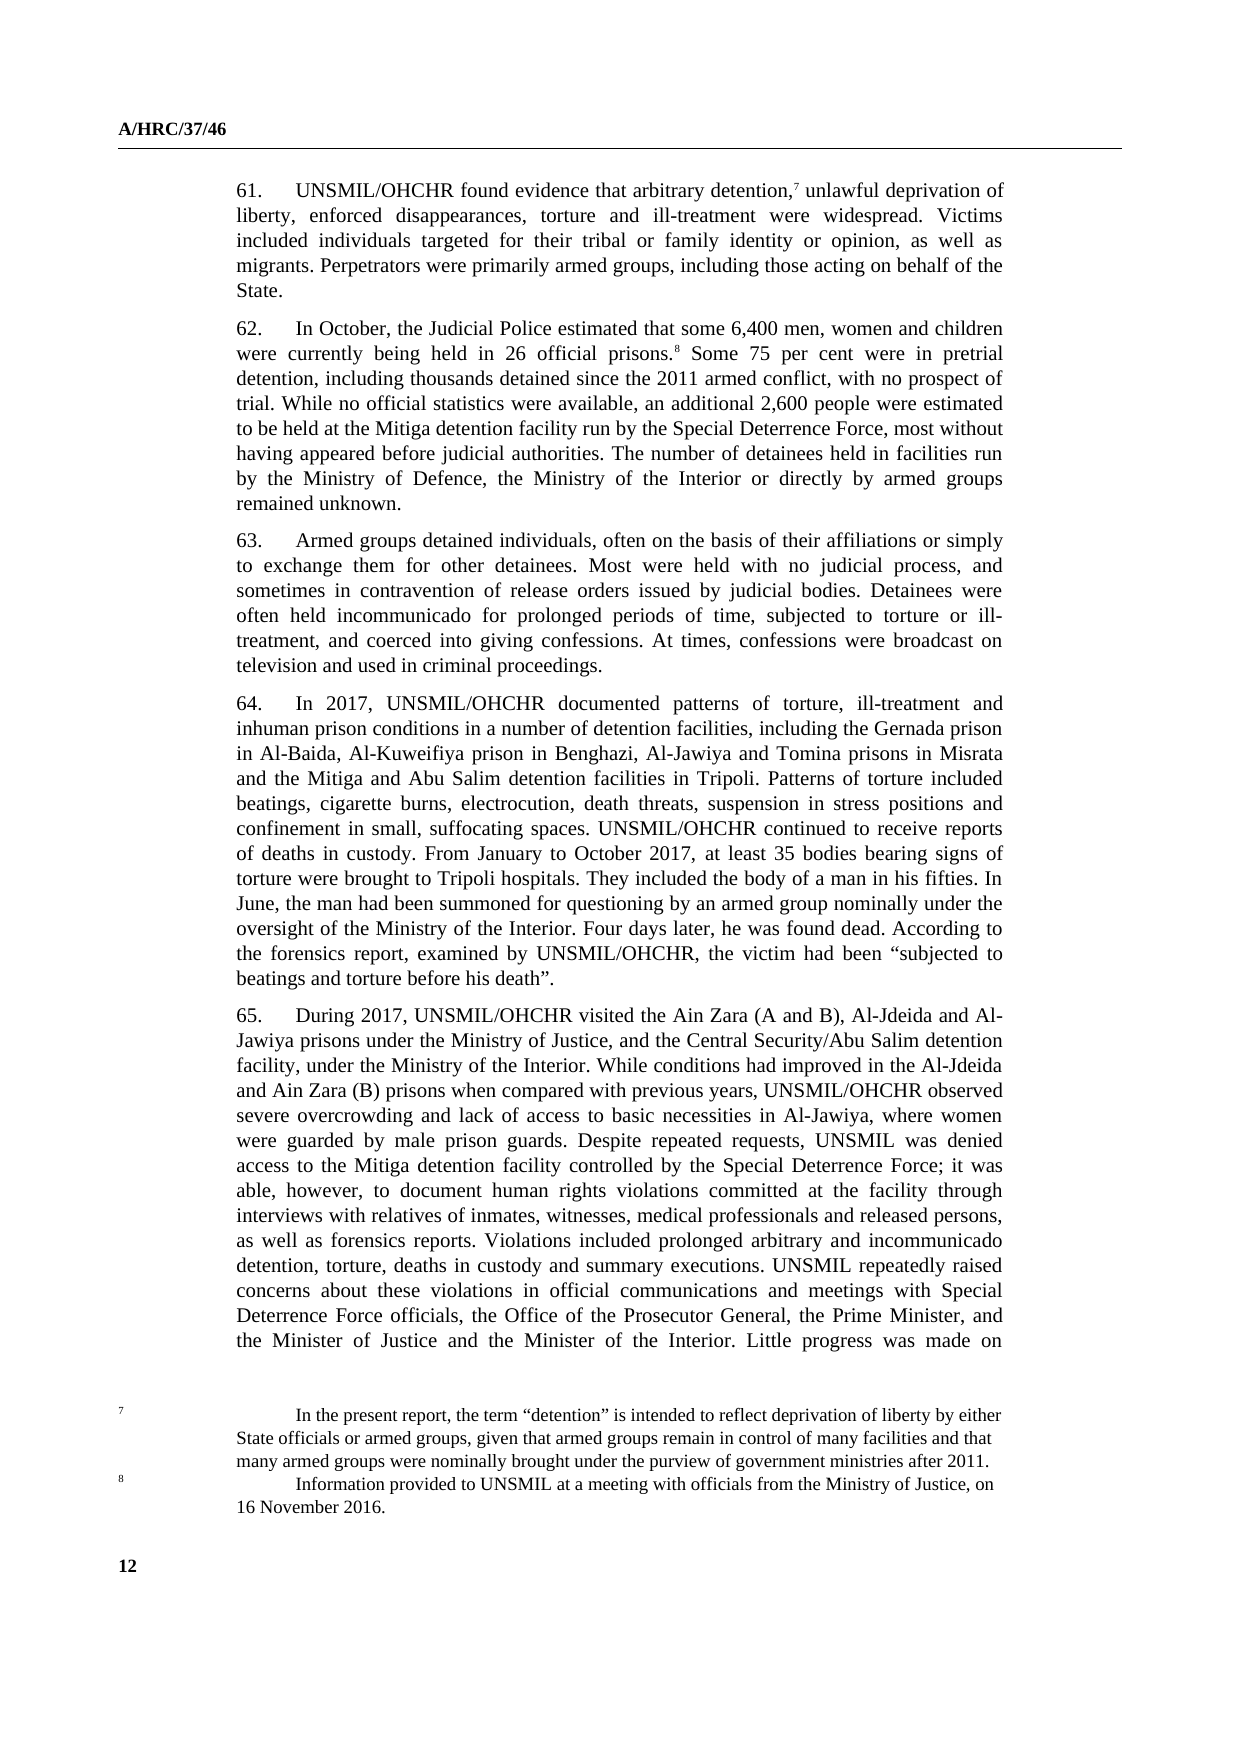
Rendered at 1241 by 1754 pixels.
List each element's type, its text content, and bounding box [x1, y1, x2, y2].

text 61. UNSMIL/OHCHR found evidence that arbitrary detention, unlawful deprivation of liberty, enforced disappearances, torture and ill-treatment were widespread. Victims included individuals targeted for their tribal or family identity or opinion, as well as migrants. Perpetrators were primarily armed groups, including those acting on behalf of the State. [236, 177, 1004, 302]
text 63. Armed groups detained individuals, often on the basis of their affiliations or simply to exchange them for other detainees. Most were held with no judicial process, and sometimes in contravention of release orders issued by judicial bodies. Detainees were often held incommunicado for prolonged periods of time, subjected to torture or ill-treatment, and coerced into giving confessions. At times, confessions were broadcast on television and used in criminal proceedings. [236, 527, 1004, 677]
text 62. In October, the Judicial Police estimated that some 6,400 men, women and children were currently being held in 26 official prisons. Some 75 per cent were in pretrial detention, including thousands detained since the 2011 armed conflict, with no prospect of trial. While no official statistics were available, an additional 2,600 people were estimated to be held at the Mitiga detention facility run by the Special Deterrence Force, most without having appeared before judicial authorities. The number of detainees held in facilities run by the Ministry of Defence, the Ministry of the Interior or directly by armed groups remained unknown. [236, 315, 1004, 515]
text 64. In 2017, UNSMIL/OHCHR documented patterns of torture, ill-treatment and inhuman prison conditions in a number of detention facilities, including the Gernada prison in Al-Baida, Al-Kuweifiya prison in Benghazi, Al-Jawiya and Tomina prisons in Misrata and the Mitiga and Abu Salim detention facilities in Tripoli. Patterns of torture included beatings, cigarette burns, electrocution, death threats, suspension in stress positions and confinement in small, suffocating spaces. UNSMIL/OHCHR continued to receive reports of deaths in custody. From January to October 2017, at least 35 bodies bearing signs of torture were brought to Tripoli hospitals. They included the body of a man in his fifties. In June, the man had been summoned for questioning by an armed group nominally under the oversight of the Ministry of the Interior. Four days later, he was found dead. According to the forensics report, examined by UNSMIL/OHCHR, the victim had been “subjected to beatings and torture before his death”. [236, 690, 1004, 990]
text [236, 1002, 1004, 1352]
